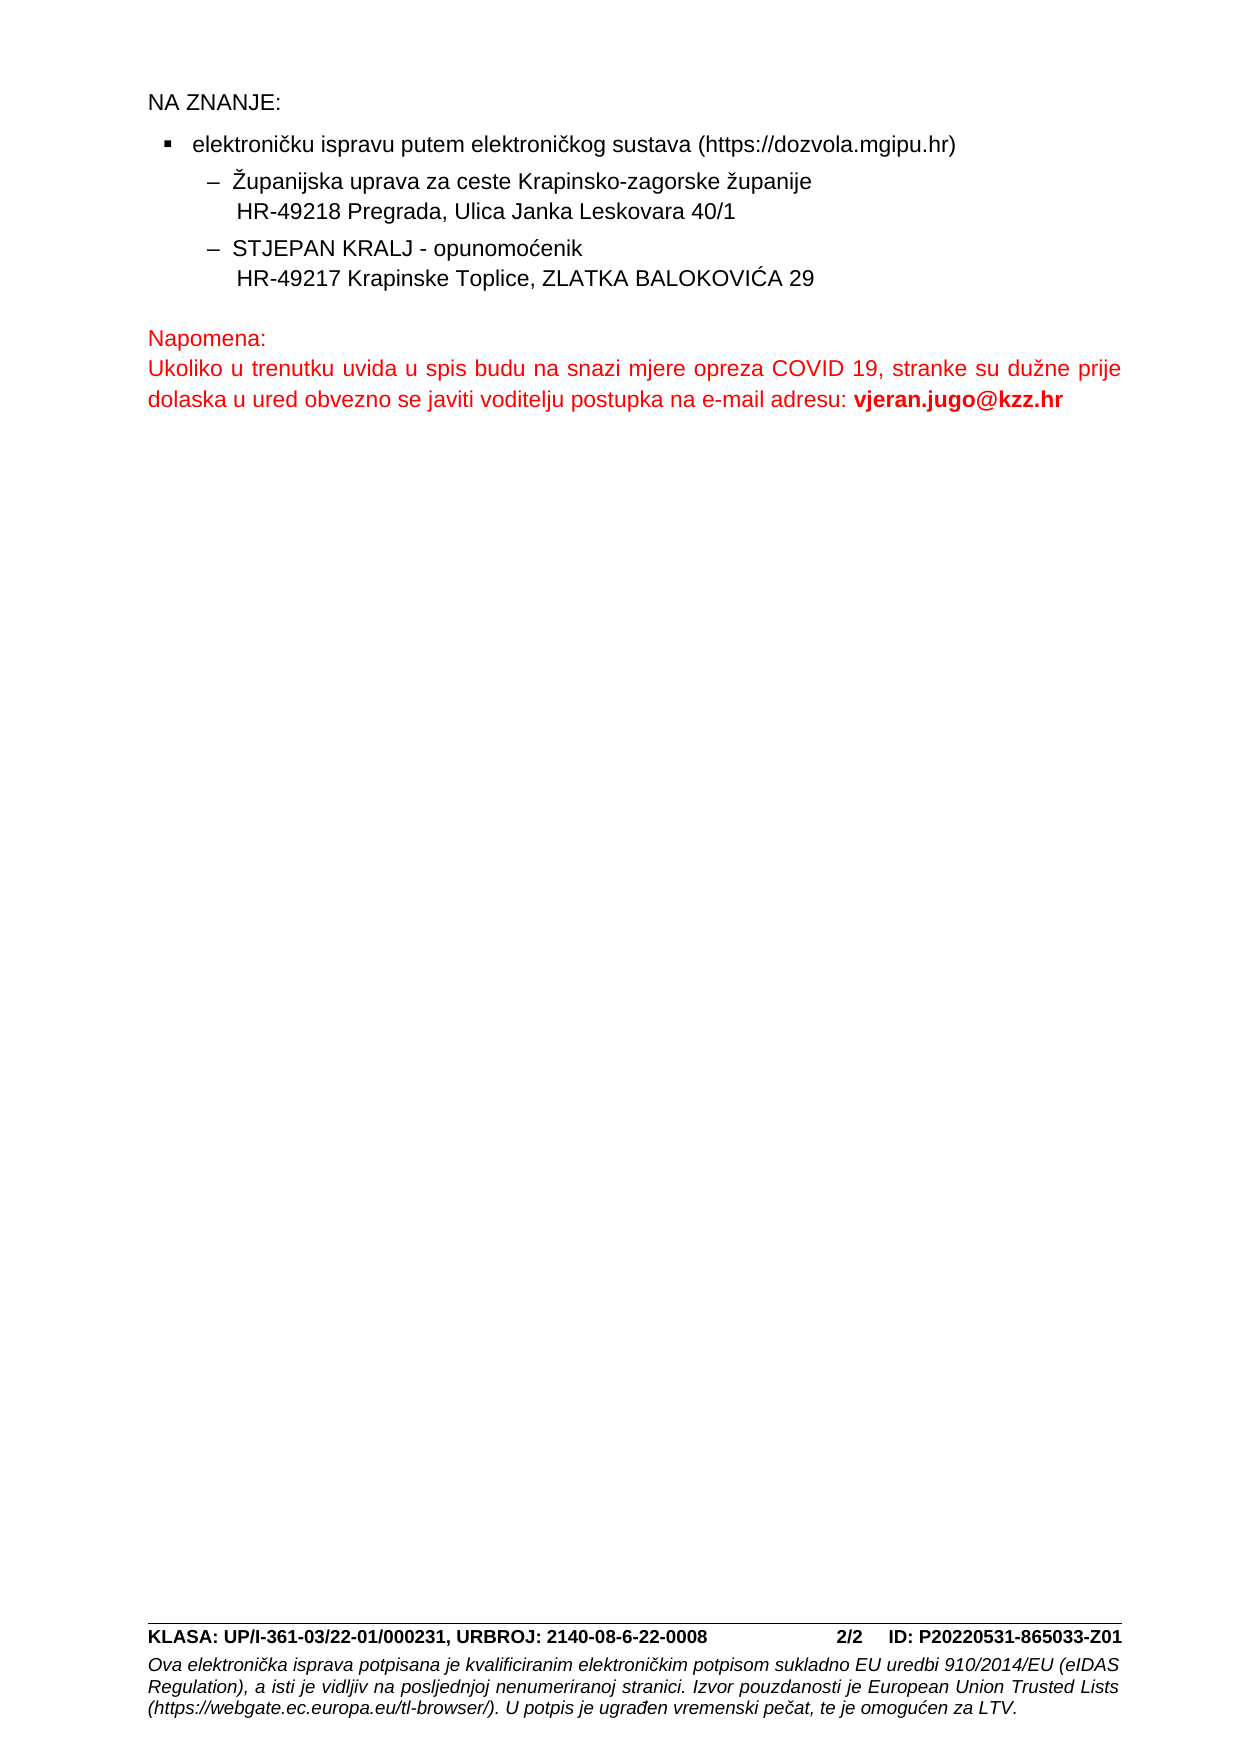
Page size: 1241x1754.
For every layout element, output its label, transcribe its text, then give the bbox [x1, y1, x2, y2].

text Napomena: [148, 325, 1122, 351]
text HR-49218 Pregrada, Ulica Janka Leskovara 40/1 [236, 198, 1122, 224]
text HR-49217 Krapinske Toplice, ZLATKA BALOKOVIĆA 29 [236, 265, 1004, 291]
list elektroničku ispravu putem elektroničkog sustava (https://dozvola.mgipu.hr) [162, 131, 1122, 158]
text – Županijska uprava za ceste Krapinsko-zagorske županije [207, 168, 1004, 194]
text NA ZNANJE: [148, 89, 1004, 115]
text Ukoliko u trenutku uvida u spis budu na snazi mjere opreza COVID 19, stranke su dužne prije dolaska u ured obvezno se javiti voditelju postupka na e-mail adresu: vjeran.jugo@kzz.hr [148, 355, 1122, 412]
text – STJEPAN KRALJ - opunomoćenik [207, 234, 1004, 261]
